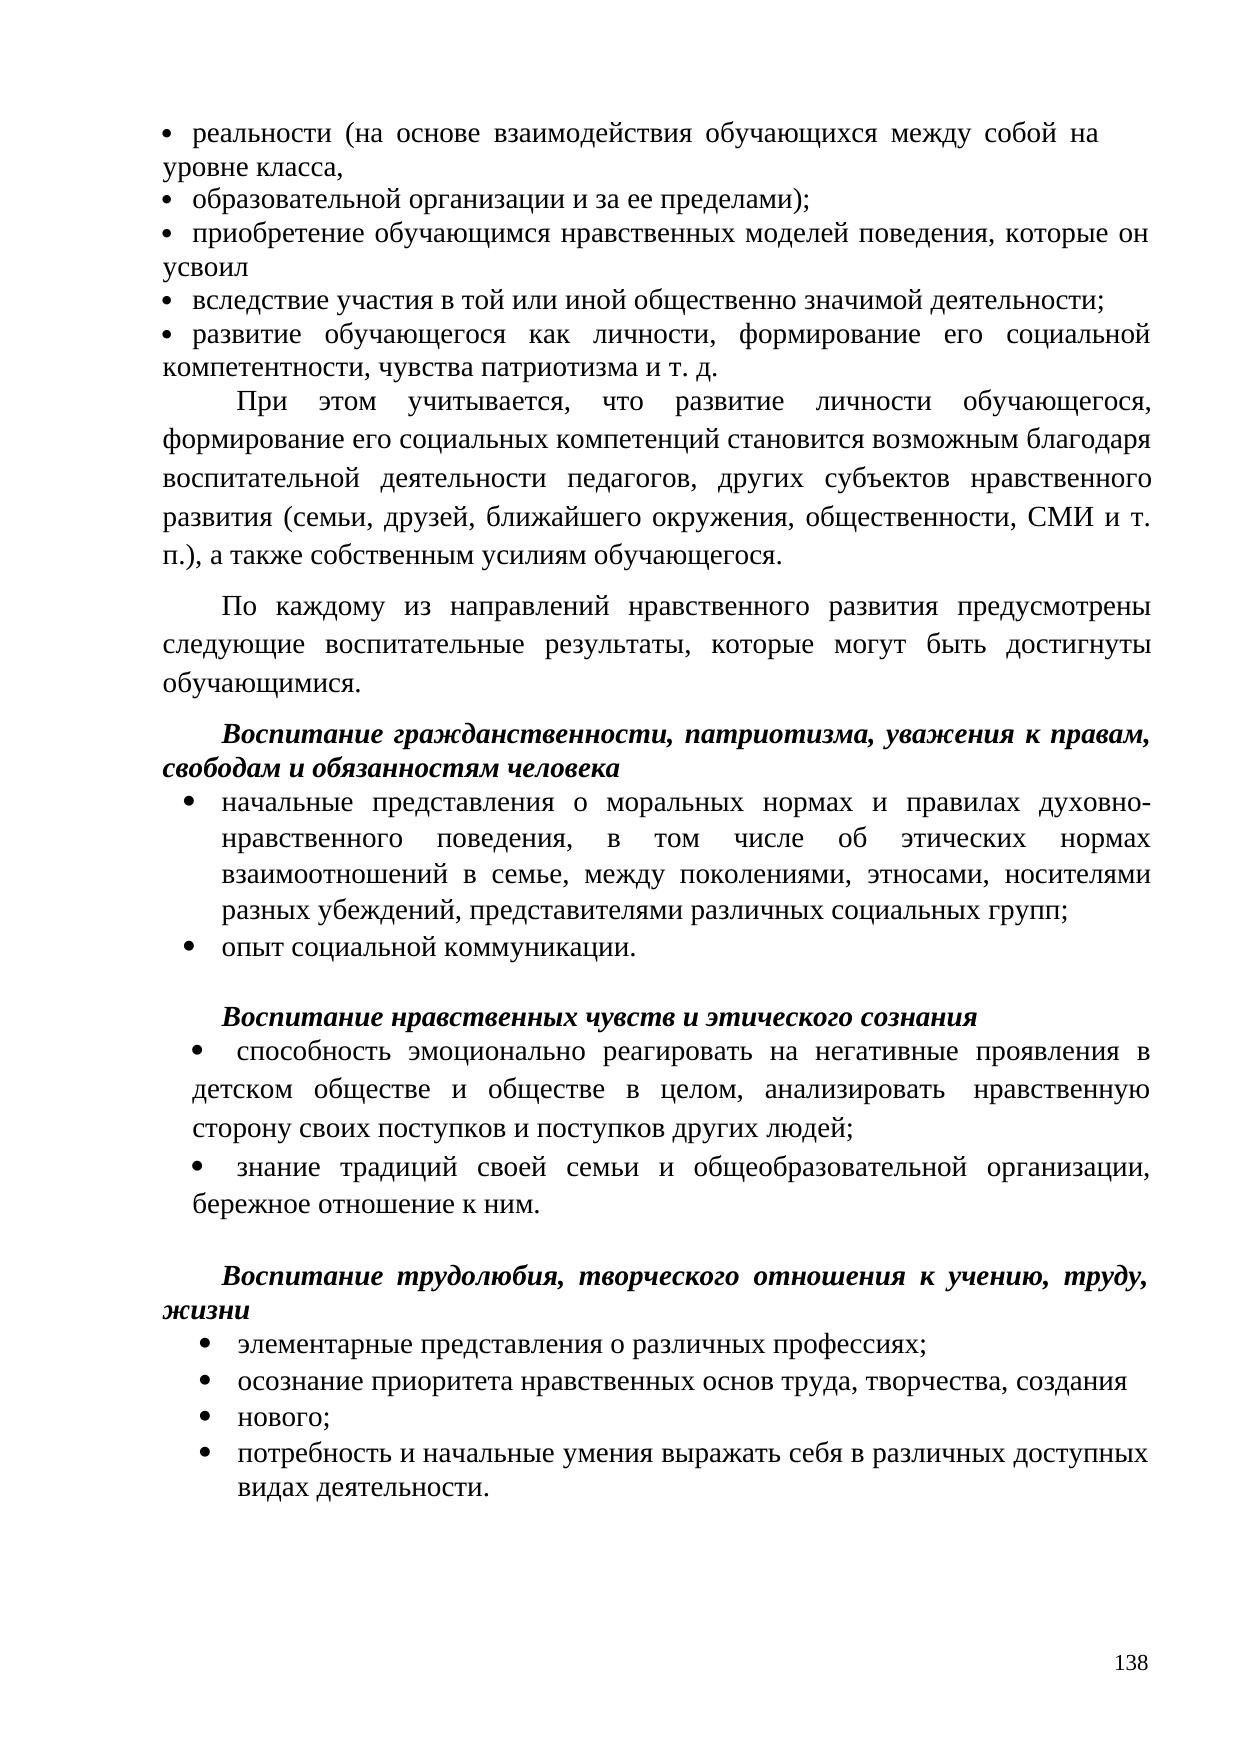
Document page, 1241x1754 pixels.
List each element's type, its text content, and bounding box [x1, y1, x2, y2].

list образовательной организации и за ее пределами); [162, 182, 1180, 215]
list реальности (на основе взаимодействия обучающихся между собой на уровне класса, [162, 115, 1151, 182]
list потребность и начальные умения выражать себя в различных доступных видах деятельности. [200, 1435, 1151, 1502]
list развитие обучающегося как личности, формирование его социальной компетентности, чувства патриотизма и т. д. [162, 316, 1151, 383]
list элементарные представления о различных профессиях; [200, 1326, 1180, 1360]
list осознание приоритета нравственных основ труда, творчества, создания [200, 1363, 1180, 1396]
list вследствие участия в той или иной общественно значимой деятельности; [162, 282, 1180, 316]
subtitle Воспитание нравственных чувств и этического сознания [221, 1000, 1180, 1033]
text При этом учитывается, что развитие личности обучающегося, формирование его социальных компетенций становится возможным благодаря воспитательной деятельности педагогов, других субъектов нравственного развития (семьи, друзей, ближайшего окружения, общественности, СМИ и т. п.), а также собственным усилиям обучающегося. [162, 383, 1152, 571]
list приобретение обучающимся нравственных моделей поведения, которые он усвоил [162, 215, 1151, 282]
list знание традиций своей семьи и общеобразовательной организации, бережное отношение к ним. [192, 1149, 1151, 1220]
subtitle Воспитание трудолюбия, творческого отношения к учению, труду, жизни [162, 1258, 1180, 1326]
list нового; [200, 1399, 1180, 1433]
list начальные представления о моральных нормах и правилах духовно- нравственного поведения, в том числе об этических нормах взаимоотношений в семье, между поколениями, этносами, носителями разных убеждений, представителями различных социальных групп; [184, 784, 1151, 926]
list способность эмоционально реагировать на негативные проявления в детском обществе и обществе в целом, анализировать нравственную сторону своих поступков и поступков других людей; [192, 1033, 1151, 1144]
text По каждому из направлений нравственного развития предусмотрены следующие воспитательные результаты, которые могут быть достигнуты обучающимися. [162, 588, 1151, 698]
subtitle Воспитание гражданственности, патриотизма, уважения к правам, свободам и обязанностям человека [162, 717, 1152, 784]
list опыт социальной коммуникации. [184, 928, 1180, 964]
